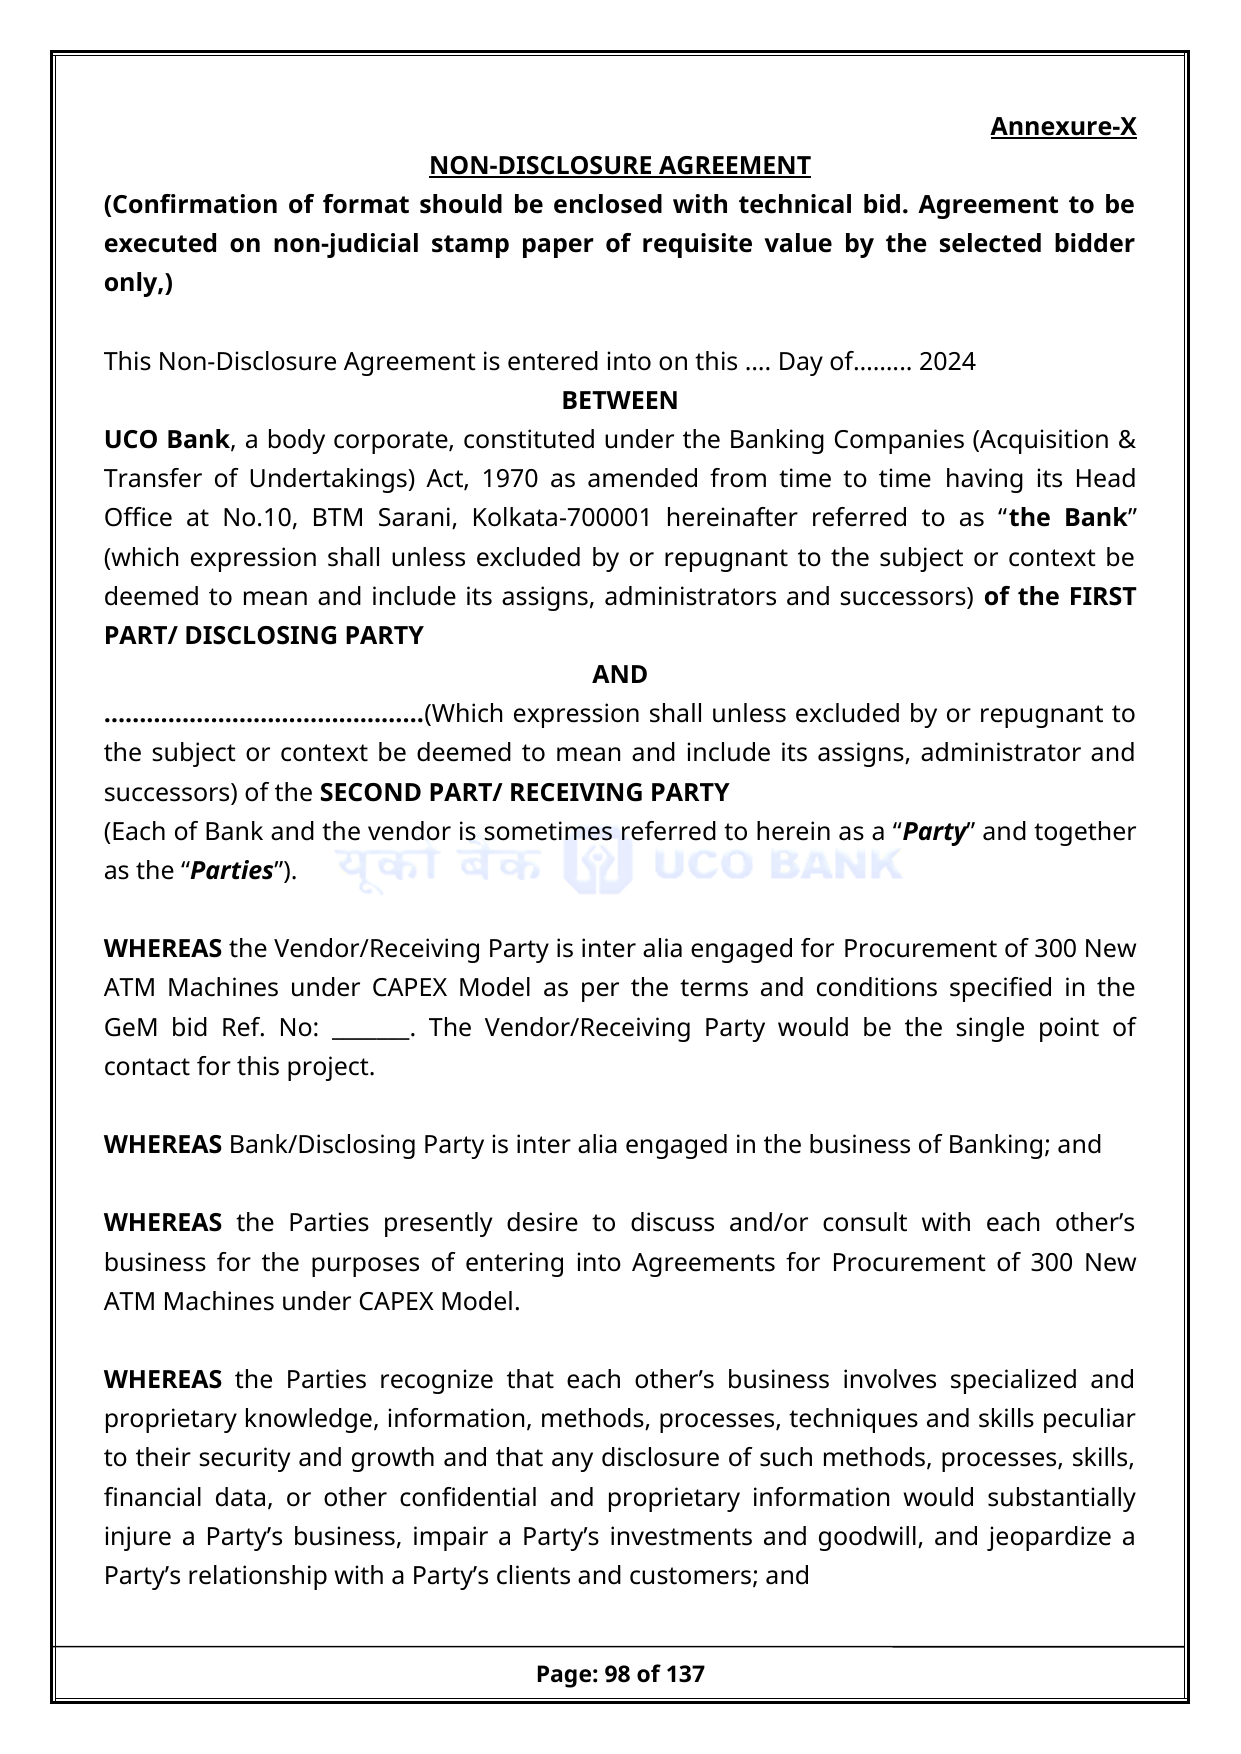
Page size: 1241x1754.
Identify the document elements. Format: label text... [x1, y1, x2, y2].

text WHEREAS the Vendor/Receiving Party is inter alia engaged for Procurement of 300 New ATM Machines under CAPEX Model as per the terms and conditions specified in the GeM bid Ref. No: _______. The Vendor/Receiving Party would be the single point of contact for this project. [103, 931, 1137, 1082]
text This Non-Disclosure Agreement is entered into on this …. Day of……... 2024 [103, 343, 1137, 377]
text AND [103, 657, 1137, 691]
text Annexure-X [103, 108, 1137, 142]
text WHEREAS the Parties recognize that each other’s business involves specialized and proprietary knowledge, information, methods, processes, techniques and skills peculiar to their security and growth and that any disclosure of such methods, processes, skills, financial data, or other confidential and proprietary information would substantially injure a Party’s business, impair a Party’s investments and goodwill, and jeopardize a Party’s relationship with a Party’s clients and customers; and [103, 1362, 1137, 1592]
text UCO Bank, a body corporate, constituted under the Banking Companies (Acquisition & Transfer of Undertakings) Act, 1970 as amended from time to time having its Head Office at No.10, BTM Sarani, Kolkata-700001 hereinafter referred to as “the Bank” (which expression shall unless excluded by or repugnant to the subject or context be deemed to mean and include its assigns, administrators and successors) of the FIRST PART/ DISCLOSING PARTY [103, 422, 1137, 652]
text ………………………………………(Which expression shall unless excluded by or repugnant to the subject or context be deemed to mean and include its assigns, administrator and successors) of the SECOND PART/ RECEIVING PARTY [103, 696, 1137, 808]
text WHEREAS Bank/Disclosing Party is inter alia engaged in the business of Banking; and [103, 1127, 1137, 1161]
text BETWEEN [103, 382, 1137, 417]
text WHEREAS the Parties presently desire to discuss and/or consult with each other’s business for the purposes of entering into Agreements for Procurement of 300 New ATM Machines under CAPEX Model. [103, 1205, 1137, 1317]
text (Confirmation of format should be enclosed with technical bid. Agreement to be executed on non-judicial stamp paper of requisite value by the selected bidder only,) [103, 187, 1137, 299]
text (Each of Bank and the vendor is sometimes referred to herein as a “Party” and together as the “Parties”). [103, 813, 1137, 887]
text NON-DISCLOSURE AGREEMENT [103, 147, 1137, 182]
